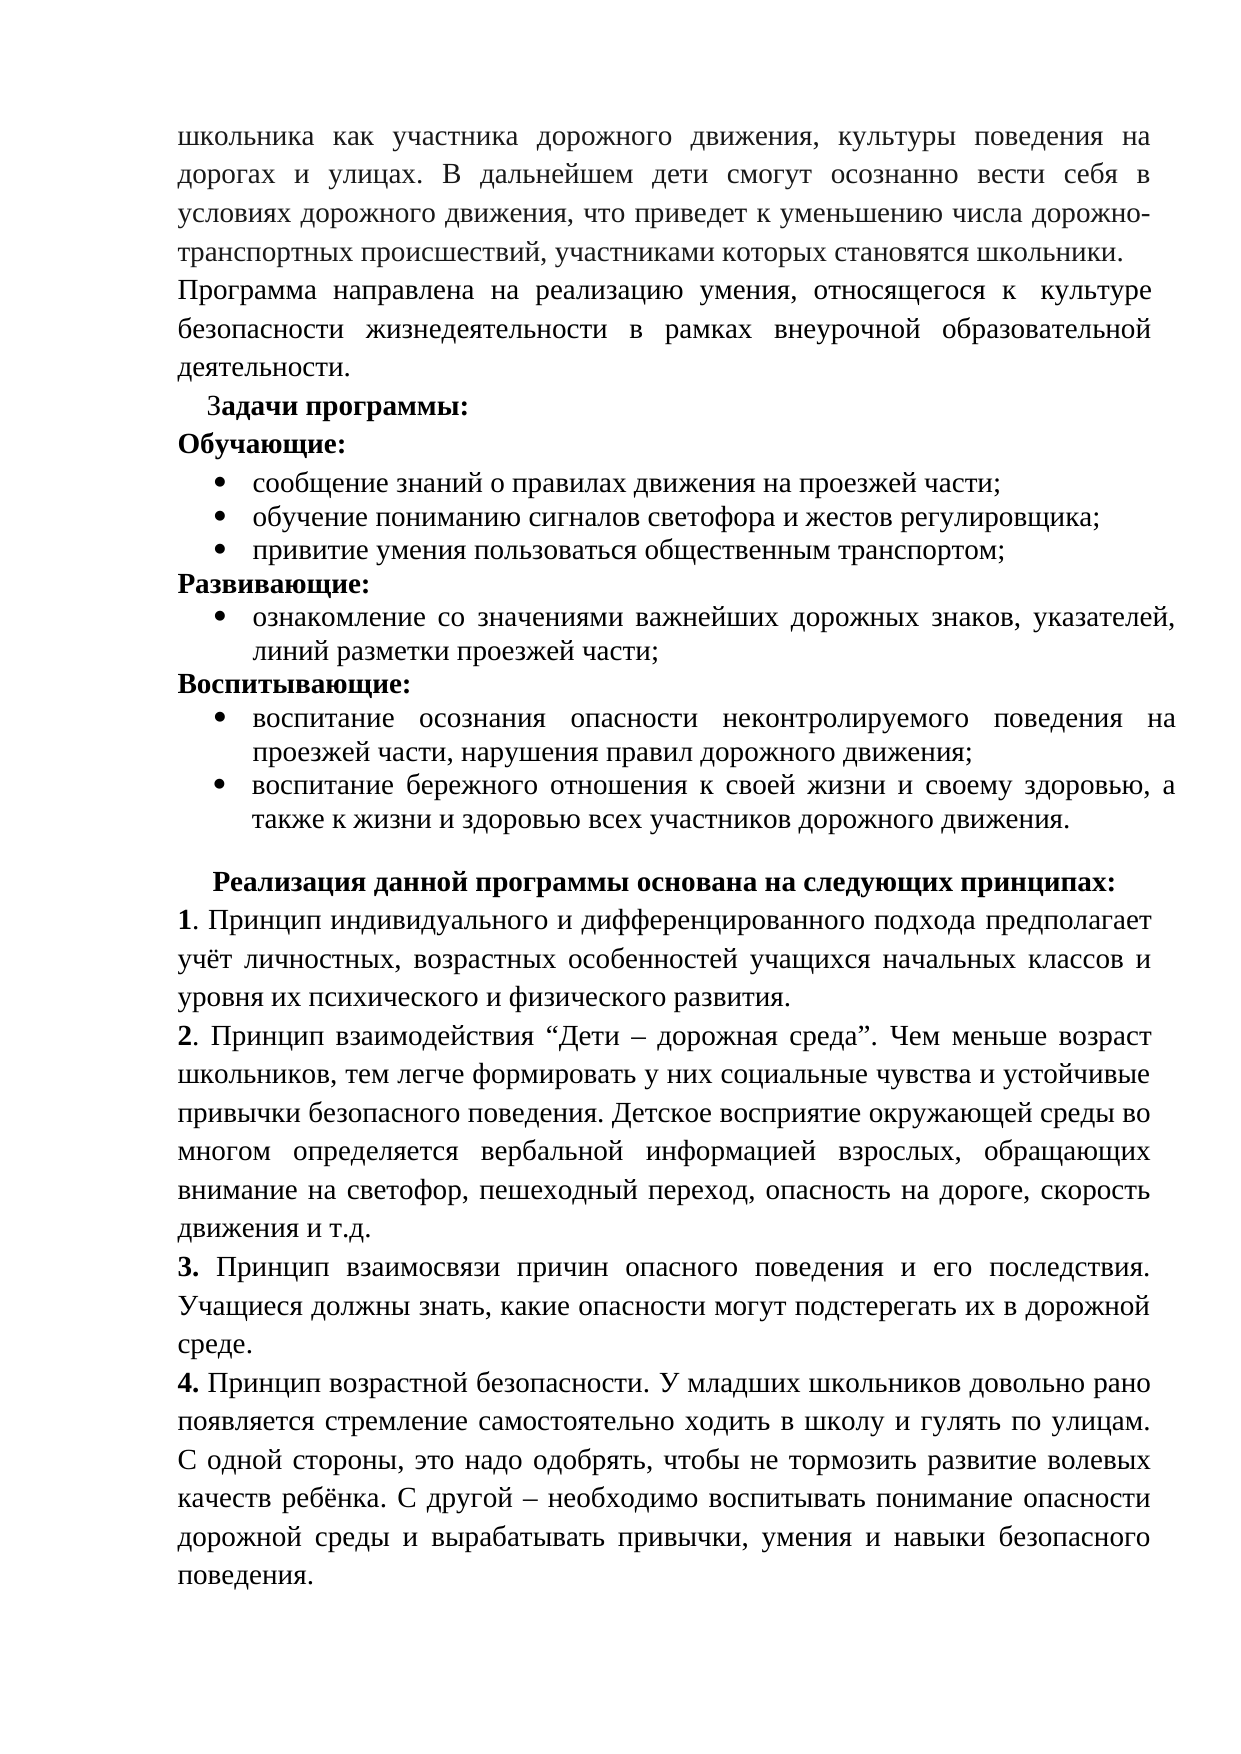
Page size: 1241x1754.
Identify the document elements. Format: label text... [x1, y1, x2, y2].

list ознакомление со значениями важнейших дорожных знаков, указателей, линий разметки проезжей части; [215, 599, 1176, 667]
text Развивающие: [177, 566, 1151, 599]
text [177, 118, 1152, 267]
text 4. Принцип возрастной безопасности. У младших школьников довольно рано появляется стремление самостоятельно ходить в школу и гулять по улицам. С одной стороны, это надо одобрять, чтобы не тормозить развитие волевых качеств ребёнка. С другой – необходимо воспитывать понимание опасности дорожной среды и вырабатывать привычки, умения и навыки безопасного поведения. [177, 1365, 1152, 1591]
text Обучающие: [177, 426, 1165, 460]
text Воспитывающие: [177, 667, 1176, 700]
text 1. Принцип индивидуального и дифференцированного подхода предполагает учёт личностных, возрастных особенностей учащихся начальных классов и уровня их психического и физического развития. [177, 902, 1152, 1013]
list обучение пониманию сигналов светофора и жестов регулировщика; [215, 499, 1151, 532]
text 3. Принцип взаимосвязи причин опасного поведения и его последствия. Учащиеся должны знать, какие опасности могут подстерегать их в дорожной среде. [177, 1249, 1152, 1360]
text Задачи программы: [177, 388, 1165, 421]
list привитие умения пользоваться общественным транспортом; [215, 532, 1151, 566]
text Программа направлена на реализацию умения, относящегося к культуре безопасности жизнедеятельности в рамках внеурочной образовательной деятельности. [177, 272, 1152, 383]
text Реализация данной программы основана на следующих принципах: [177, 864, 1152, 897]
list воспитание бережного отношения к своей жизни и своему здоровью, а также к жизни и здоровью всех участников дорожного движения. [214, 767, 1176, 834]
list сообщение знаний о правилах движения на проезжей части; [215, 465, 1176, 499]
text 2. Принцип взаимодействия “Дети – дорожная среда”. Чем меньше возраст школьников, тем легче формировать у них социальные чувства и устойчивые привычки безопасного поведения. Детское восприятие окружающей среды во многом определяется вербальной информацией взрослых, обращающих внимание на светофор, пешеходный переход, опасность на дороге, скорость движения и т.д. [177, 1018, 1152, 1244]
list воспитание осознания опасности неконтролируемого поведения на проезжей части, нарушения правил дорожного движения; [215, 700, 1176, 767]
